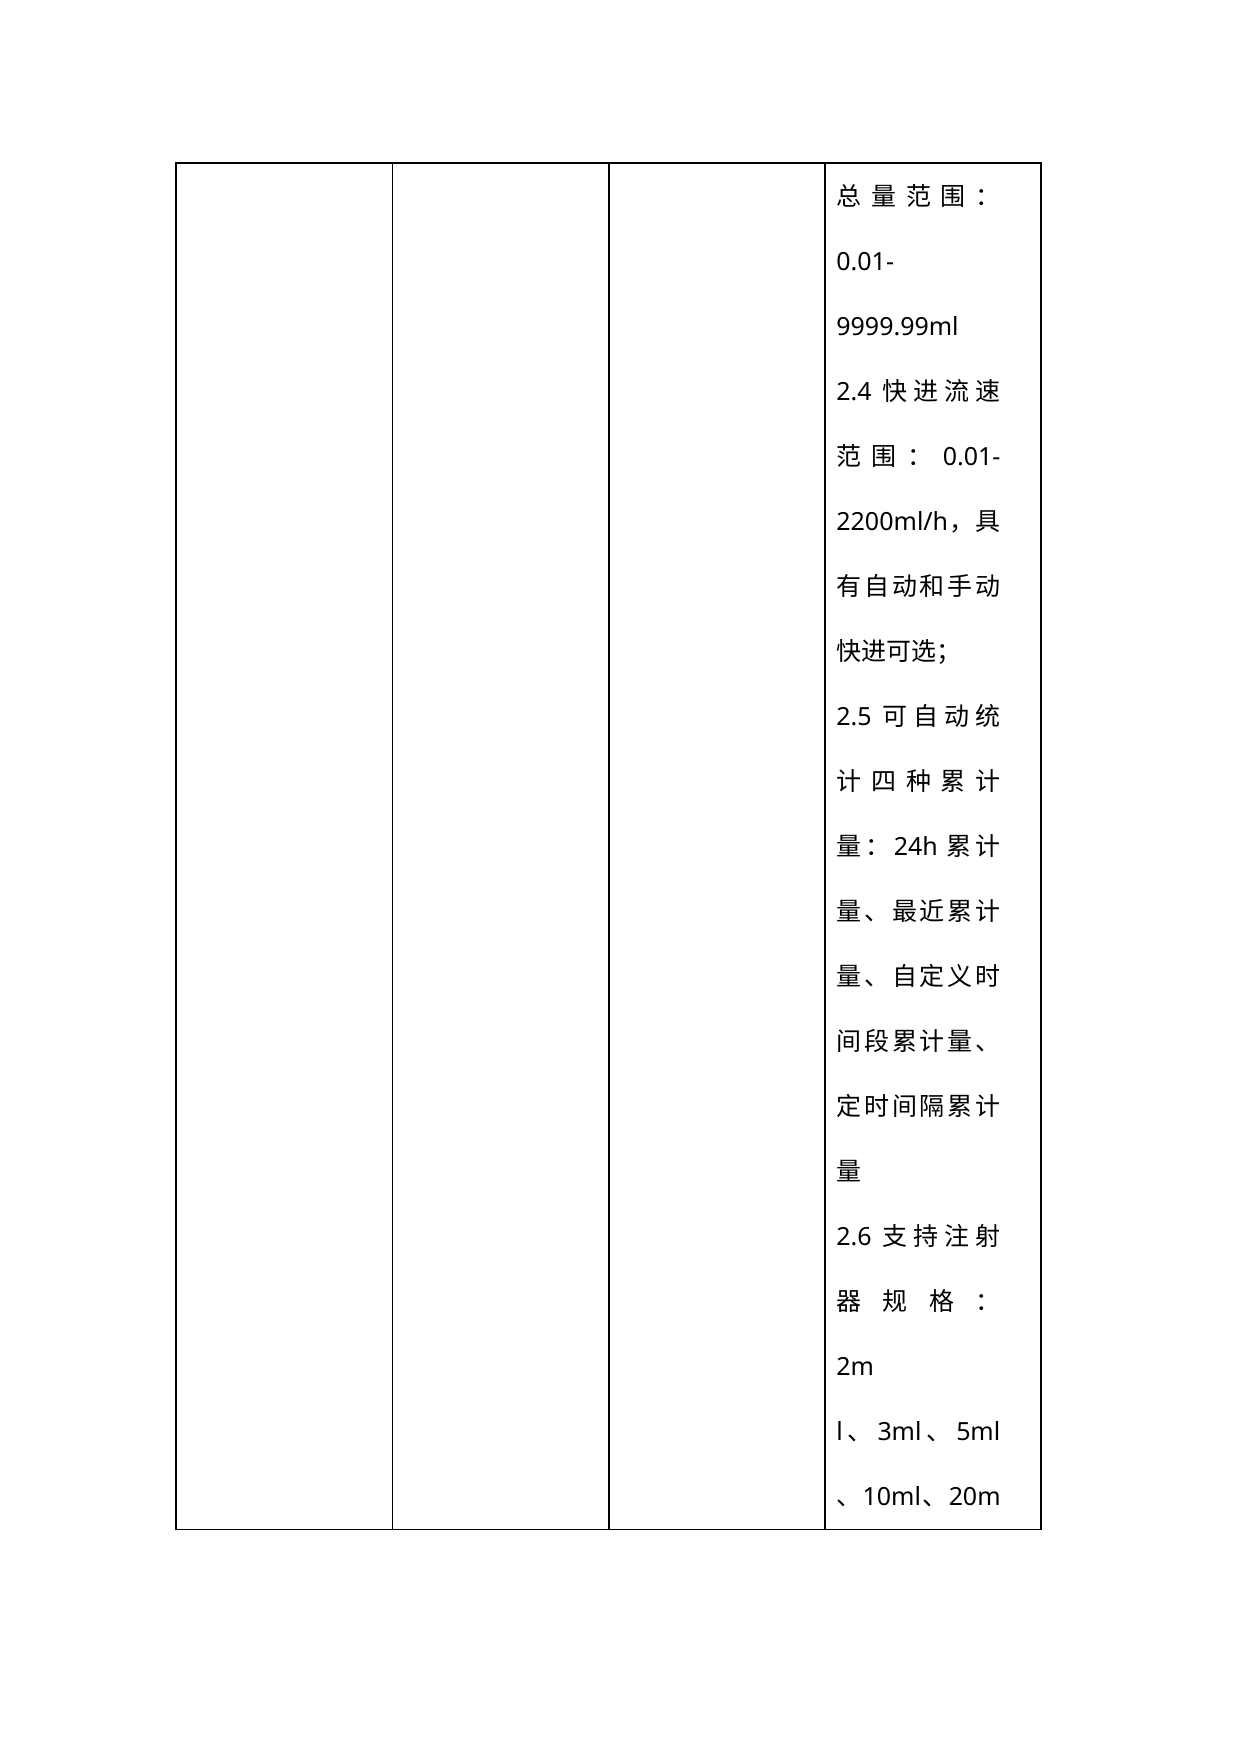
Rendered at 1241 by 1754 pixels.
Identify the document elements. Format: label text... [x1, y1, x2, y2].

table_cell 8 [393, 164, 608, 1528]
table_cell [826, 164, 1040, 1528]
table_cell [177, 164, 392, 1528]
table_cell [610, 164, 824, 1528]
